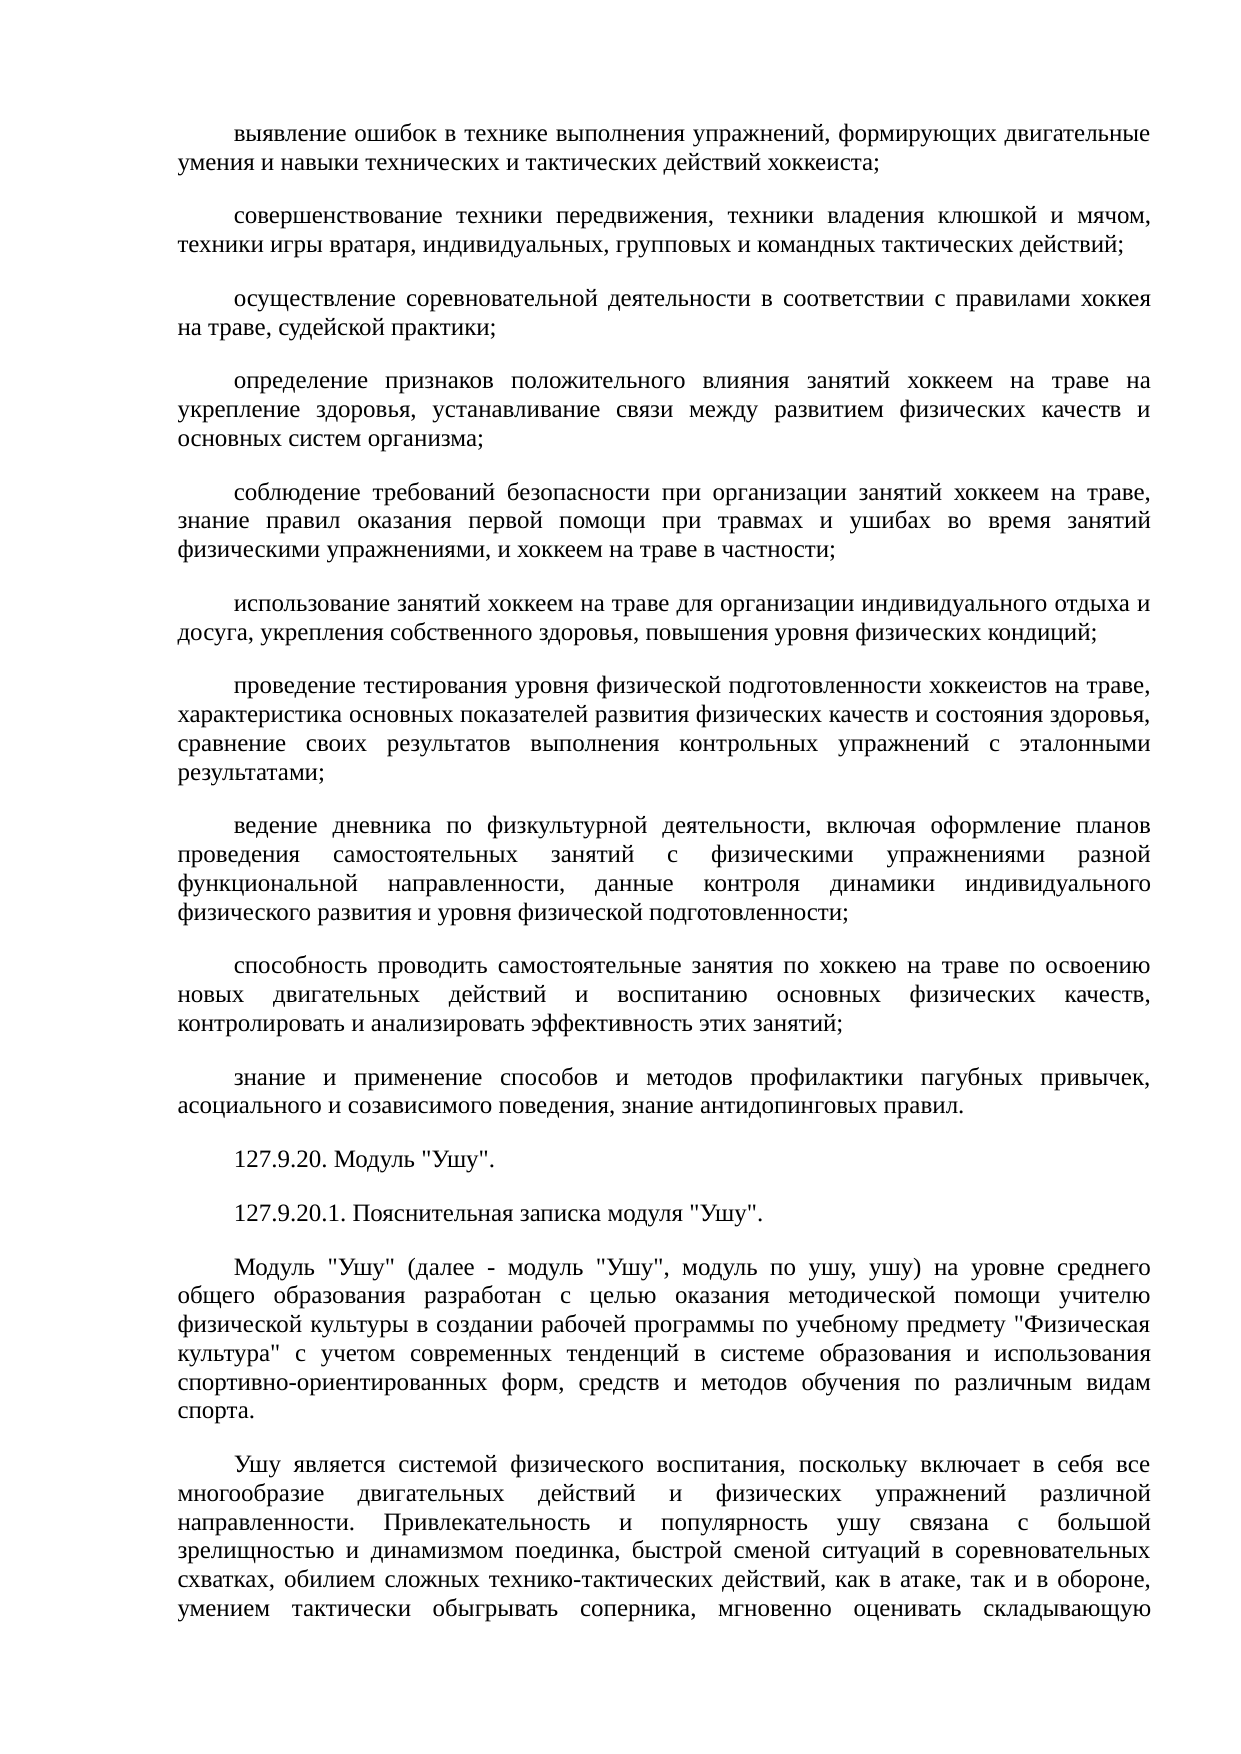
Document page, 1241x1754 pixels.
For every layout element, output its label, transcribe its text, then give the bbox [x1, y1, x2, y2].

text 127.9.20.1. Пояснительная записка модуля "Ушу". [177, 1198, 1152, 1227]
text выявление ошибок в технике выполнения упражнений, формирующих двигательные умения и навыки технических и тактических действий хоккеиста; [177, 118, 1152, 176]
text 127.9.20. Модуль "Ушу". [177, 1144, 1152, 1173]
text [177, 1449, 1152, 1622]
text осуществление соревновательной деятельности в соответствии с правилами хоккея на траве, судейской практики; [177, 283, 1152, 341]
text проведение тестирования уровня физической подготовленности хоккеистов на траве, характеристика основных показателей развития физических качеств и состояния здоровья, сравнение своих результатов выполнения контрольных упражнений с эталонными результатами; [177, 671, 1152, 786]
text знание и применение способов и методов профилактики пагубных привычек, асоциального и созависимого поведения, знание антидопинговых правил. [177, 1062, 1152, 1119]
text соблюдение требований безопасности при организации занятий хоккеем на траве, знание правил оказания первой помощи при травмах и ушибах во время занятий физическими упражнениями, и хоккеем на траве в частности; [177, 477, 1152, 563]
text Модуль "Ушу" (далее - модуль "Ушу", модуль по ушу, ушу) на уровне среднего общего образования разработан с целью оказания методической помощи учителю физической культуры в создании рабочей программы по учебному предмету "Физическая культура" с учетом современных тенденций в системе образования и использования спортивно-ориентированных форм, средств и методов обучения по различным видам спорта. [177, 1252, 1152, 1424]
text определение признаков положительного влияния занятий хоккеем на траве на укрепление здоровья, устанавливание связи между развитием физических качеств и основных систем организма; [177, 366, 1152, 452]
text совершенствование техники передвижения, техники владения клюшкой и мячом, техники игры вратаря, индивидуальных, групповых и командных тактических действий; [177, 201, 1152, 258]
text способность проводить самостоятельные занятия по хоккею на траве по освоению новых двигательных действий и воспитанию основных физических качеств, контролировать и анализировать эффективность этих занятий; [177, 951, 1152, 1037]
text использование занятий хоккеем на траве для организации индивидуального отдыха и досуга, укрепления собственного здоровья, повышения уровня физических кондиций; [177, 588, 1152, 646]
text ведение дневника по физкультурной деятельности, включая оформление планов проведения самостоятельных занятий с физическими упражнениями разной функциональной направленности, данные контроля динамики индивидуального физического развития и уровня физической подготовленности; [177, 811, 1152, 926]
